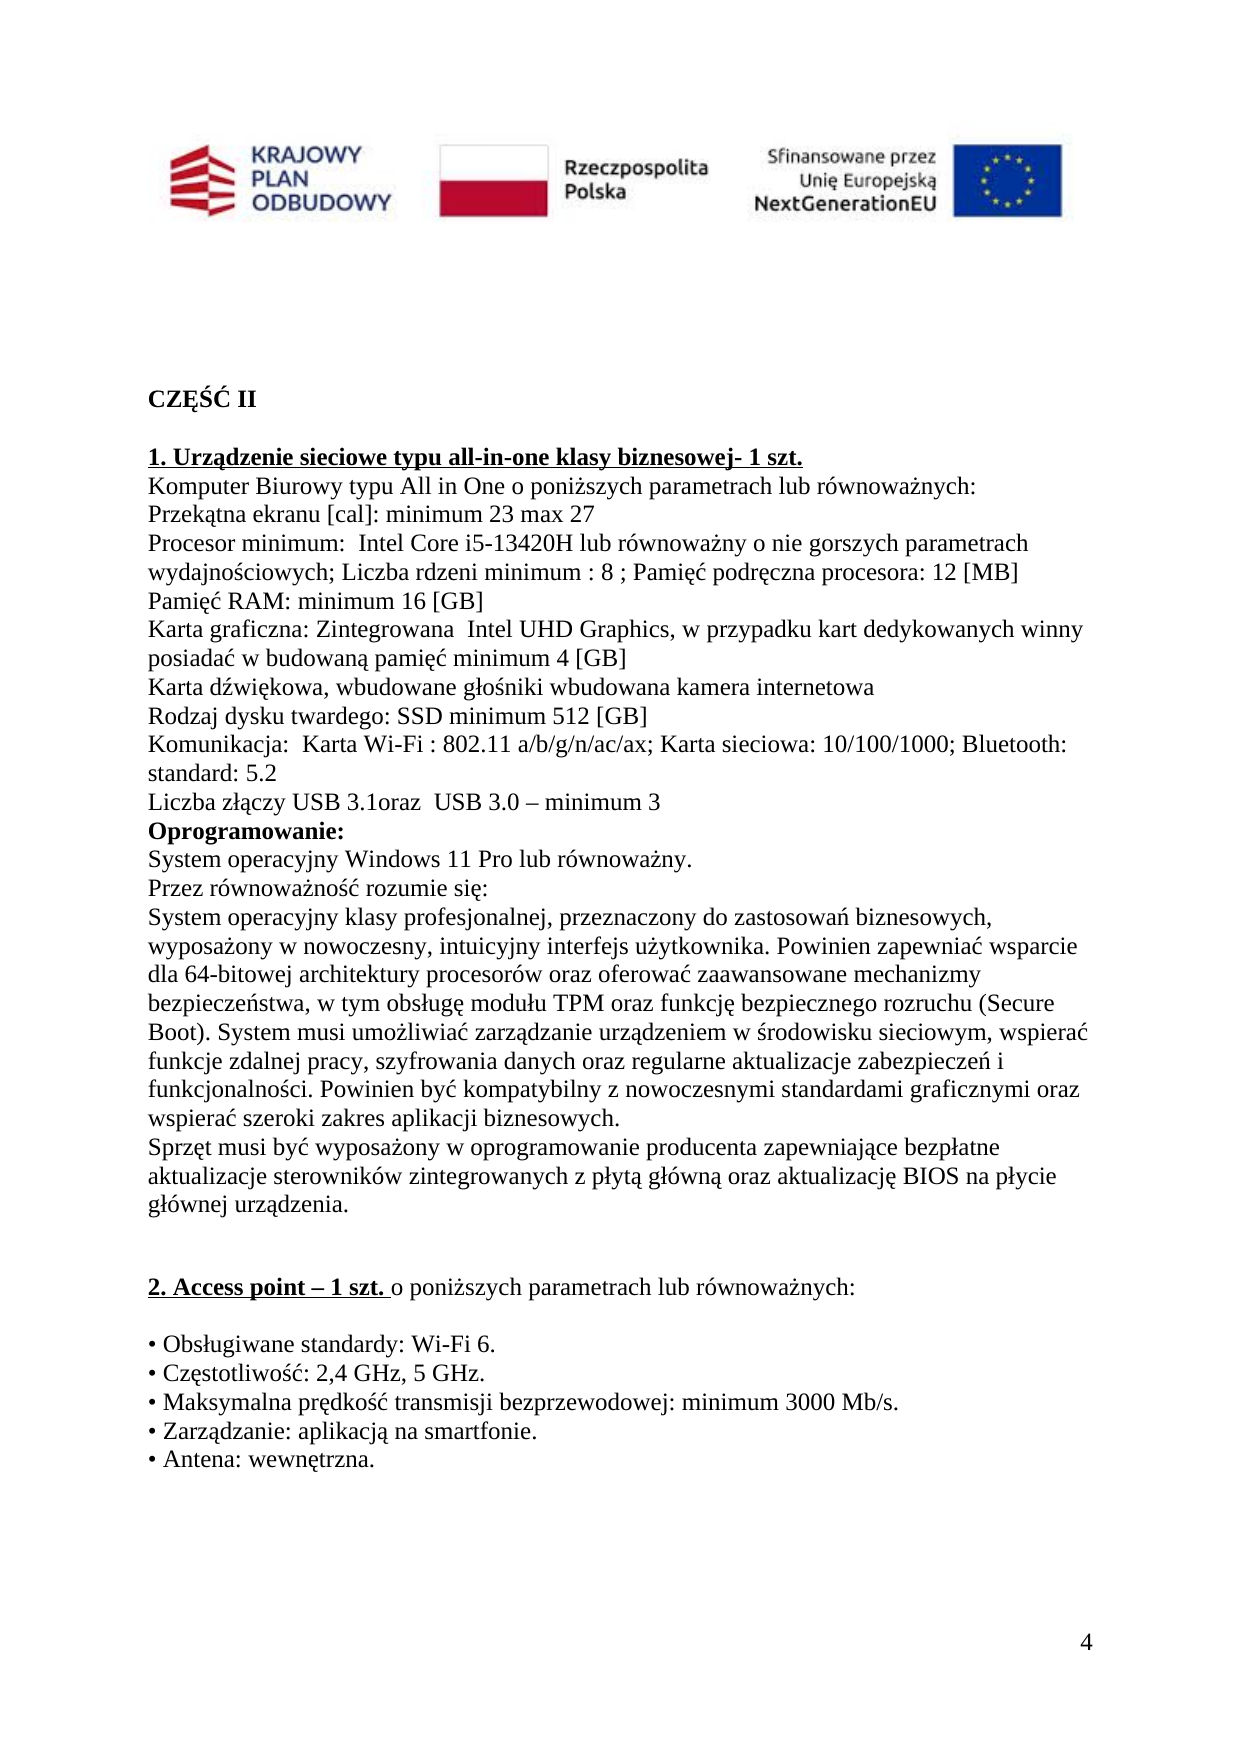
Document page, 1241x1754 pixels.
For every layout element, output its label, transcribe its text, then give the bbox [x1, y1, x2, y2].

picture [147, 122, 1085, 241]
text • Zarządzanie: aplikacją na smartfonie. [148, 1416, 1093, 1444]
text System operacyjny klasy profesjonalnej, przeznaczony do zastosowań biznesowych, wyposażony w nowoczesny, intuicyjny interfejs użytkownika. Powinien zapewniać wsparcie dla 64-bitowej architektury procesorów oraz oferować zaawansowane mechanizmy bezpieczeństwa, w tym obsługę modułu TPM oraz funkcję bezpiecznego rozruchu (Secure Boot). System musi umożliwiać zarządzanie urządzeniem w środowisku sieciowym, wspierać funkcje zdalnej pracy, szyfrowania danych oraz regularne aktualizacje zabezpieczeń i funkcjonalności. Powinien być kompatybilny z nowoczesnymi standardami graficznymi oraz wspierać szeroki zakres aplikacji biznesowych. Sprzęt musi być wyposażony w oprogramowanie producenta zapewniające bezpłatne aktualizacje sterowników zintegrowanych z płytą główną oraz aktualizację BIOS na płycie głównej urządzenia. [148, 902, 1093, 1218]
text CZĘŚĆ II [148, 384, 1093, 413]
text 1. Urządzenie sieciowe typu all-in-one klasy biznesowej- 1 szt. Komputer Biurowy typu All in One o poniższych parametrach lub równoważnych: Przekątna ekranu [cal]: minimum 23 max 27 Procesor minimum: Intel Core i5-13420H lub równoważny o nie gorszych parametrach wydajnościowych; Liczba rdzeni minimum : 8 ; Pamięć podręczna procesora: 12 [MB] Pamięć RAM: minimum 16 [GB] Karta graficzna: Zintegrowana Intel UHD Graphics, w przypadku kart dedykowanych winny posiadać w budowaną pamięć minimum 4 [GB] Karta dźwiękowa, wbudowane głośniki wbudowana kamera internetowa Rodzaj dysku twardego: SSD minimum 512 [GB] Komunikacja: Karta Wi-Fi : 802.11 a/b/g/n/ac/ax; Karta sieciowa: 10/100/1000; Bluetooth: standard: 5.2 Liczba złączy USB 3.1oraz USB 3.0 – minimum 3 Oprogramowanie: System operacyjny Windows 11 Pro lub równoważny. Przez równoważność rozumie się: [148, 442, 1093, 902]
text • Częstotliwość: 2,4 GHz, 5 GHz. [148, 1358, 1093, 1387]
text 2. Access point – 1 szt. o poniższych parametrach lub równoważnych: [148, 1272, 1093, 1329]
text • Obsługiwane standardy: Wi-Fi 6. [148, 1329, 1093, 1358]
text • Maksymalna prędkość transmisji bezprzewodowej: minimum 3000 Mb/s. [148, 1387, 1093, 1416]
text • Antena: wewnętrzna. [148, 1444, 1093, 1473]
